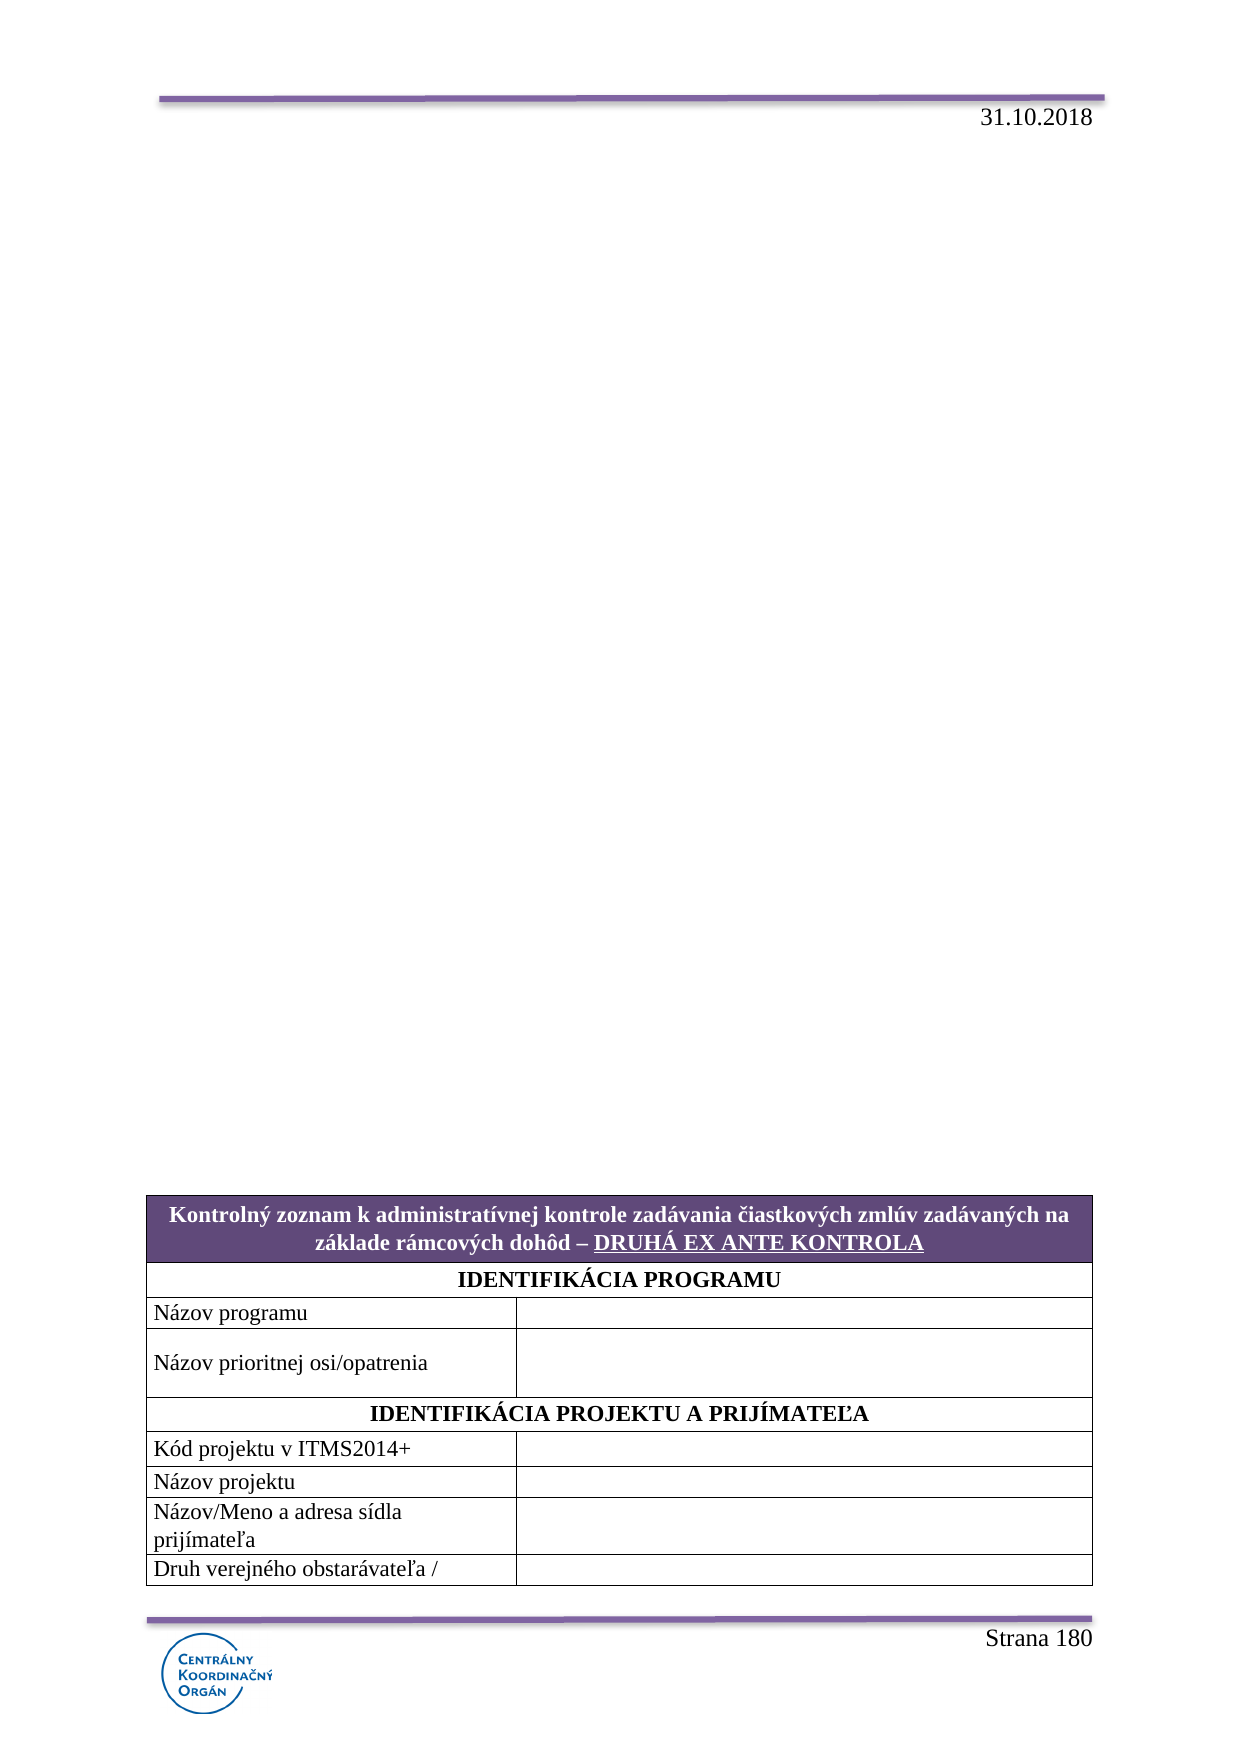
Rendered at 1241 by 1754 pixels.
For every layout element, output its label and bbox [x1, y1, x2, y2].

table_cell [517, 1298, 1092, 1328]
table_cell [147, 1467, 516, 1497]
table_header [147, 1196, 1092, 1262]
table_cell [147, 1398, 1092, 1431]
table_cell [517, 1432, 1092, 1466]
picture [159, 1631, 272, 1713]
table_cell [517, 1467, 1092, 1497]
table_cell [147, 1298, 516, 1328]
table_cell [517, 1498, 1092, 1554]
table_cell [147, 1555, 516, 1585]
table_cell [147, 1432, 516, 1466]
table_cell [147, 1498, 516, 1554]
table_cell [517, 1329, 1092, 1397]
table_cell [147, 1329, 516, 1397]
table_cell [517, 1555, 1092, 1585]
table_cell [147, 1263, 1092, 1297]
